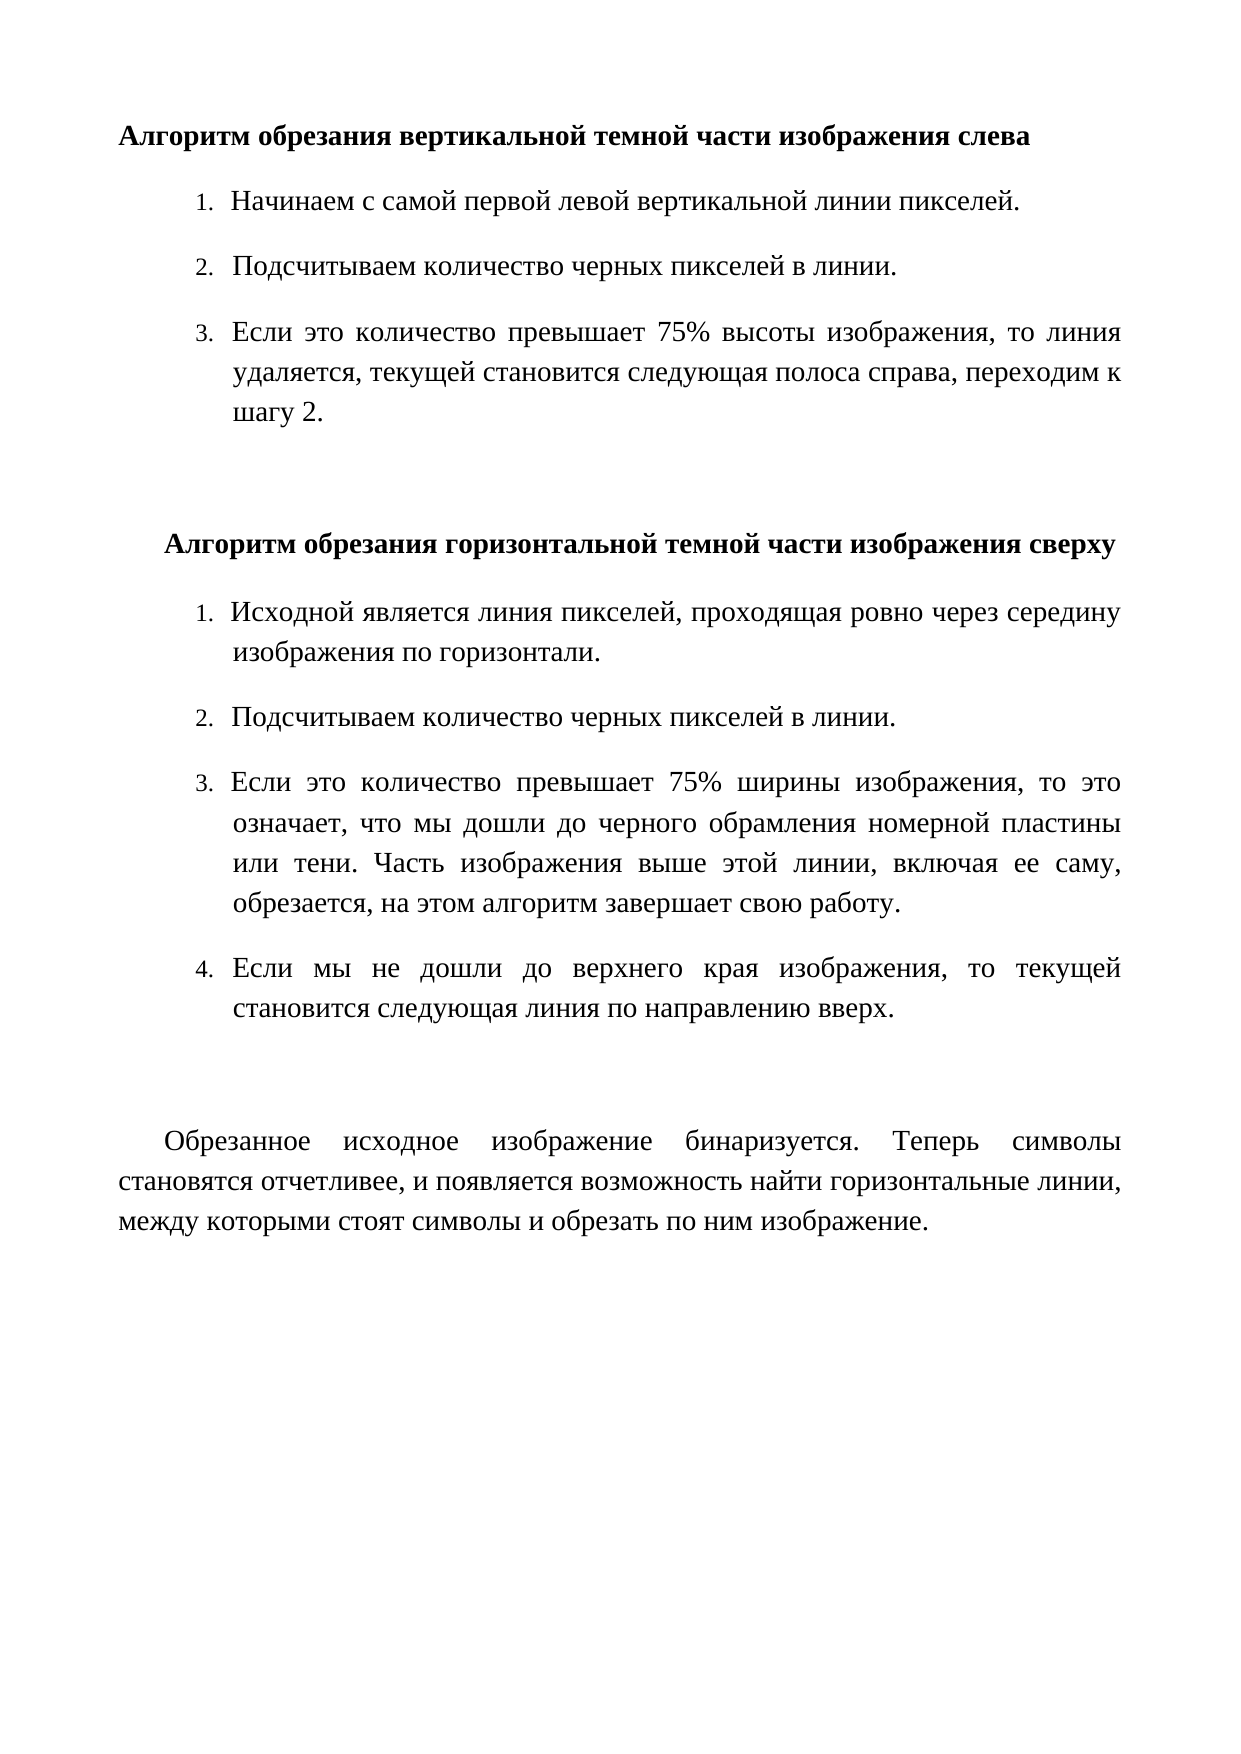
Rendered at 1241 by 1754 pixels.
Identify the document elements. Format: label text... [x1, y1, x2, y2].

list Начинаем с самой первой левой вертикальной линии пикселей. [118, 183, 1122, 217]
text Обрезанное исходное изображение бинаризуется. Теперь символы становятся отчетливее, и появляется возможность найти горизонтальные линии, между которыми стоят символы и обрезать по ним изображение. [118, 1123, 1122, 1237]
list Если мы не дошли до верхнего края изображения, то текущей становится следующая линия по направлению вверх. [195, 950, 1122, 1024]
list Подсчитываем количество черных пикселей в линии. [118, 248, 1122, 282]
list Если это количество превышает 75% высоты изображения, то линия удаляется, текущей становится следующая полоса справа, переходим к шагу 2. [195, 314, 1122, 428]
list Исходной является линия пикселей, проходящая ровно через середину изображения по горизонтали. [195, 594, 1122, 668]
list Если это количество превышает 75% ширины изображения, то это означает, что мы дошли до черного обрамления номерной пластины или тени. Часть изображения выше этой линии, включая ее саму, обрезается, на этом алгоритм завершает свою работу. [195, 764, 1122, 919]
text Алгоритм обрезания горизонтальной темной части изображения сверху [118, 527, 1122, 560]
list Подсчитываем количество черных пикселей в линии. [118, 699, 1122, 733]
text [118, 118, 1122, 152]
